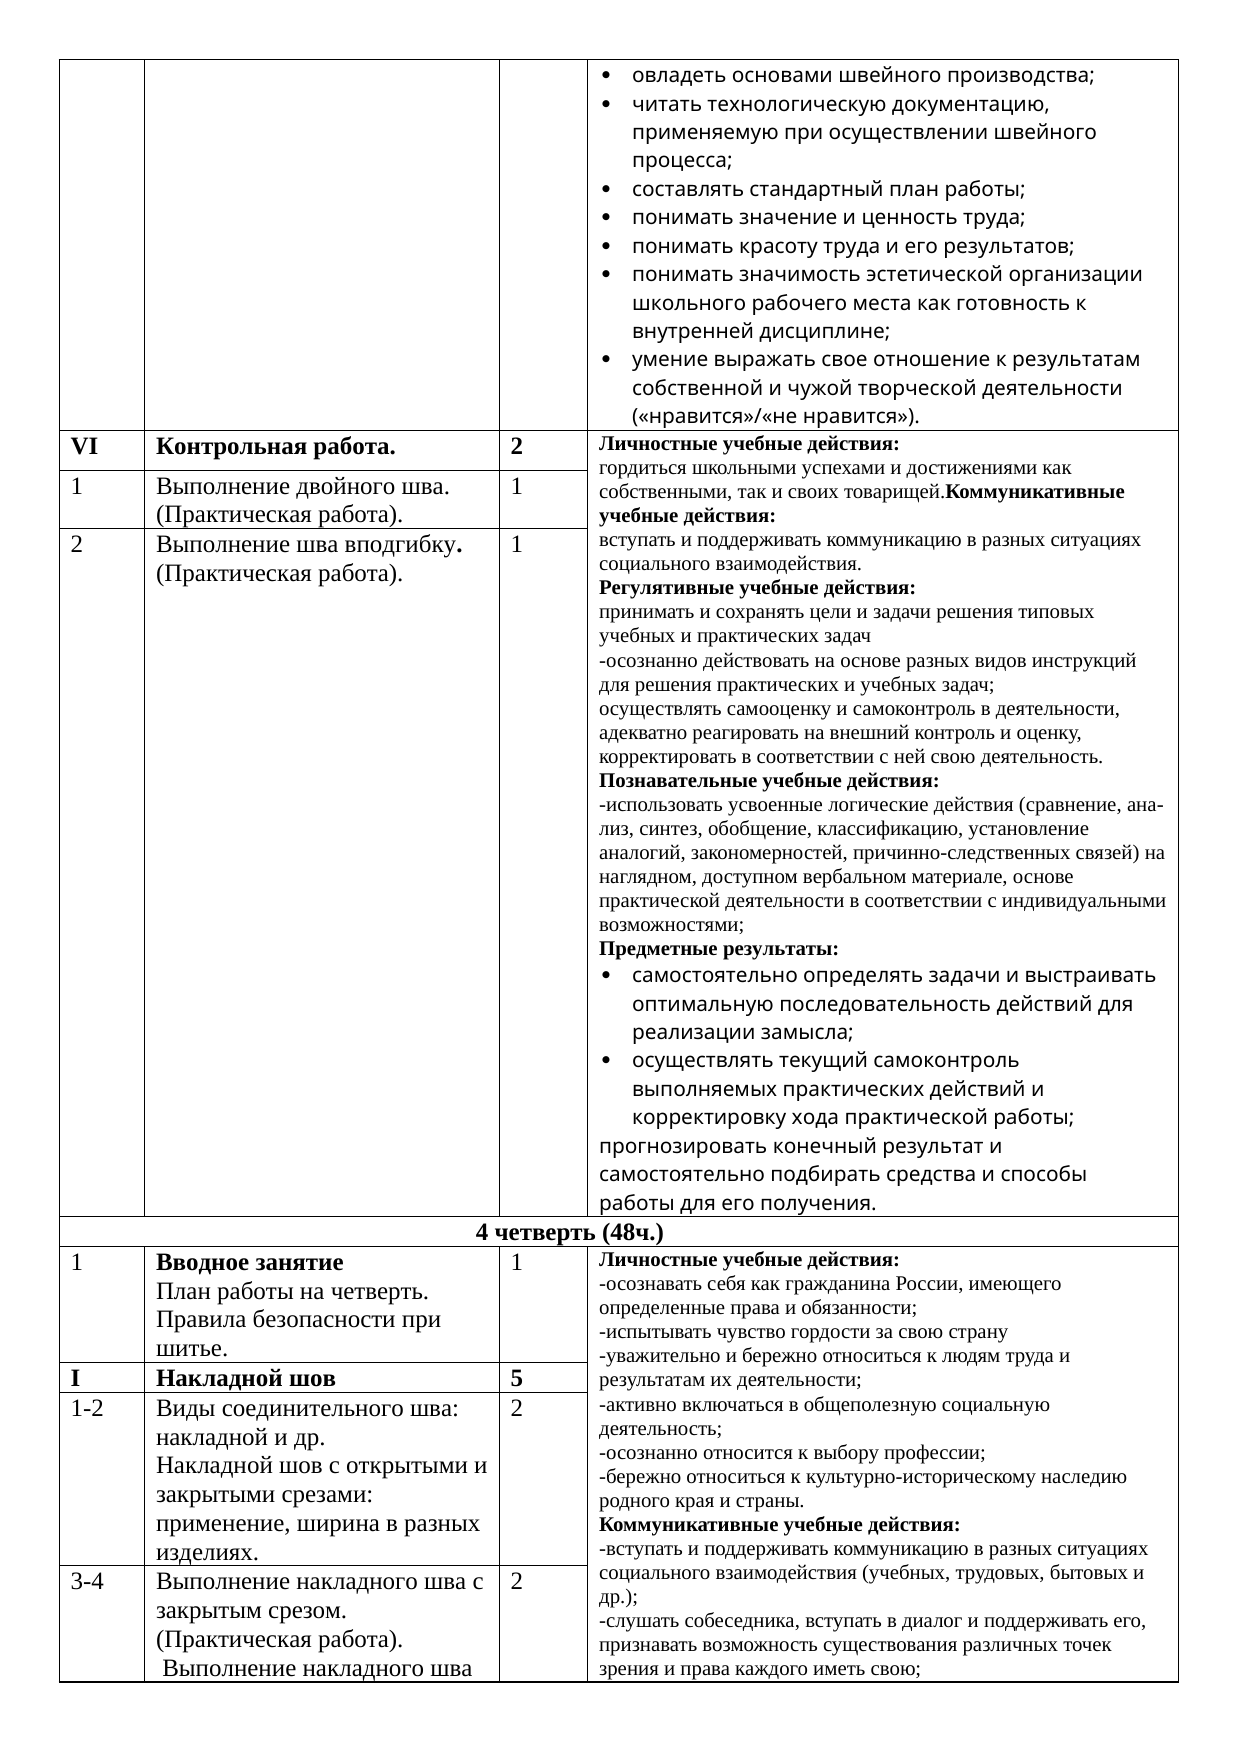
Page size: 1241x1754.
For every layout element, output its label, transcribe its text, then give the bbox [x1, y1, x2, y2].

table_cell Личностные учебные действия: -осознавать себя как гражданина России, имеющего определенные права и обязанности; -испытывать чувство гордости за свою страну -уважительно и бережно относиться к людям труда и результатам их деятельности; -активно включаться в общеполезную социальную деятельность; -осознанно относится к выбору профессии; -бережно относиться к культурно-историческому наследию родного края и страны. Коммуникативные учебные действия: -вступать и поддерживать коммуникацию в разных ситуациях социального взаимодействия (учебных, трудовых, бытовых и др.); -слушать собеседника, вступать в диалог и поддерживать его, признавать возможность существования различных точек зрения и права каждого иметь свою; -излагать свое мнение и аргументировать свою точку зрения и оценку событий; -дифференцированно использовать разные виды речевых высказываний (вопросы, ответы, повествование, отрицание и др.) в коммуникативных ситуациях с учетом специфики участников (возраст, социальный статус, знакомый-незнакомый и т.п.); использовать доступные источники и средства получения информации для решения коммуникативных и познавательных задач, в том числе информационные. Регулятивные учебные действия: -принимать и сохранять цели и задачи решения типовых учебных и практических задач, осуществлять коллективный поиск средств их осуществления; осуществлять взаимный контроль в совместной деятельности, адекватно оценивать собственное поведение и поведение окружающих; -осуществлять самооценку и самоконтроль в деятельности, адекватно реагировать на внешний контроль и оценку, корректировать в соответствии с ней свою деятельность. Познавательные учебные действия: -Дифференцированно воспринимать окружающий мир, его временно-пространственную организацию; -использовать усвоенные логические действия (сравнение, анализ, синтез, обобщение, классификацию, установление аналогий, закономерностей, причинно-следственных связей) на наглядном, доступном вербальном материале, основе практической деятельности в соответствии с индивидуальными возможностями; -применять начальные сведения о сущности и особенностях объектов, процессов и явлений действительности (природных, социальных, культурных, технических и др.) в соответствии с содержанием конкретного учебного предмета и для решения познавательных и практических задач; -использовать в жизни и деятельности некоторые межпредметные знания, отражающие несложные, доступные существенные связи и отношения между объектами и процессами. Предметные результаты: подбирать материалы, необходимые для работы; принципы действия, общее устройства швейной машины и ее основных частей; подбирать инструменты, необходимые для работы; руководствоваться правилами безопасной работы с инструментами и оборудованием, санитарно-гигиеническими требованиями при выполнении работы; знать принципы, лежащие в основе технологических швейных процессов; овладеть основами швейного производства [588, 1247, 1178, 1681]
table_cell Выполнение шва вподгибку. (Практическая работа). [145, 529, 499, 1216]
table_cell Выполнение двойного шва. (Практическая работа). [145, 471, 499, 528]
table_cell Контрольная работа. [145, 431, 499, 470]
table_cell [60, 60, 144, 430]
table_cell 1 [60, 1247, 144, 1362]
table_cell 2 [500, 1393, 587, 1565]
table_cell Виды соединительного шва: накладной и др. Накладной шов с открытыми и закрытыми срезами: применение, ширина в разных изделиях. [145, 1393, 499, 1565]
table_cell 5 [500, 1363, 587, 1392]
table_cell 1-2 [60, 1393, 144, 1565]
table_cell 4 четверть (48ч.) [60, 1217, 1178, 1246]
table_cell Накладной шов [145, 1363, 499, 1392]
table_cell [145, 1566, 499, 1681]
table_cell 1 [500, 1247, 587, 1362]
table_cell Вводное занятие План работы на четверть. Правила безопасности при шитье. [145, 1247, 499, 1362]
table_cell 2 [500, 1566, 587, 1681]
table_cell Личностные учебные действия: гордиться школьными успехами и достижениями как собственными, так и своих товарищей.Коммуникативные учебные действия: вступать и поддерживать коммуникацию в разных ситуациях социального взаимодействия. Регулятивные учебные действия: принимать и сохранять цели и задачи решения типовых учебных и практических задач -осознанно действовать на основе разных видов инструкций для решения практических и учебных задач; осуществлять самооценку и самоконтроль в деятельности, адекватно реагировать на внешний контроль и оценку, корректировать в соответствии с ней свою деятельность. Познавательные учебные действия: -использовать усвоенные логические действия (сравнение, анализ, синтез, обобщение, классификацию, установление аналогий, закономерностей, причинно-следственных связей) на наглядном, доступном вербальном материале, основе практической деятельности в соответствии с индивидуальными возможностями; Предметные результаты: самостоятельно определять задачи и выстраивать оптимальную последовательность действий для реализации замысла; осуществлять текущий самоконтроль выполняемых практических действий и корректировку хода практической работы; прогнозировать конечный результат и самостоятельно подбирать средства и способы работы для его получения. [588, 431, 1178, 1216]
table_cell I [60, 1363, 144, 1392]
table_cell [145, 60, 499, 430]
table_cell 3-4 [60, 1566, 144, 1681]
table_cell VI [60, 431, 144, 470]
table_cell 2 [500, 431, 587, 470]
table_cell 1 [500, 529, 587, 1216]
table_cell [500, 60, 587, 430]
table_cell 1 [60, 471, 144, 528]
table_cell 1 [500, 471, 587, 528]
table_cell 2 [60, 529, 144, 1216]
